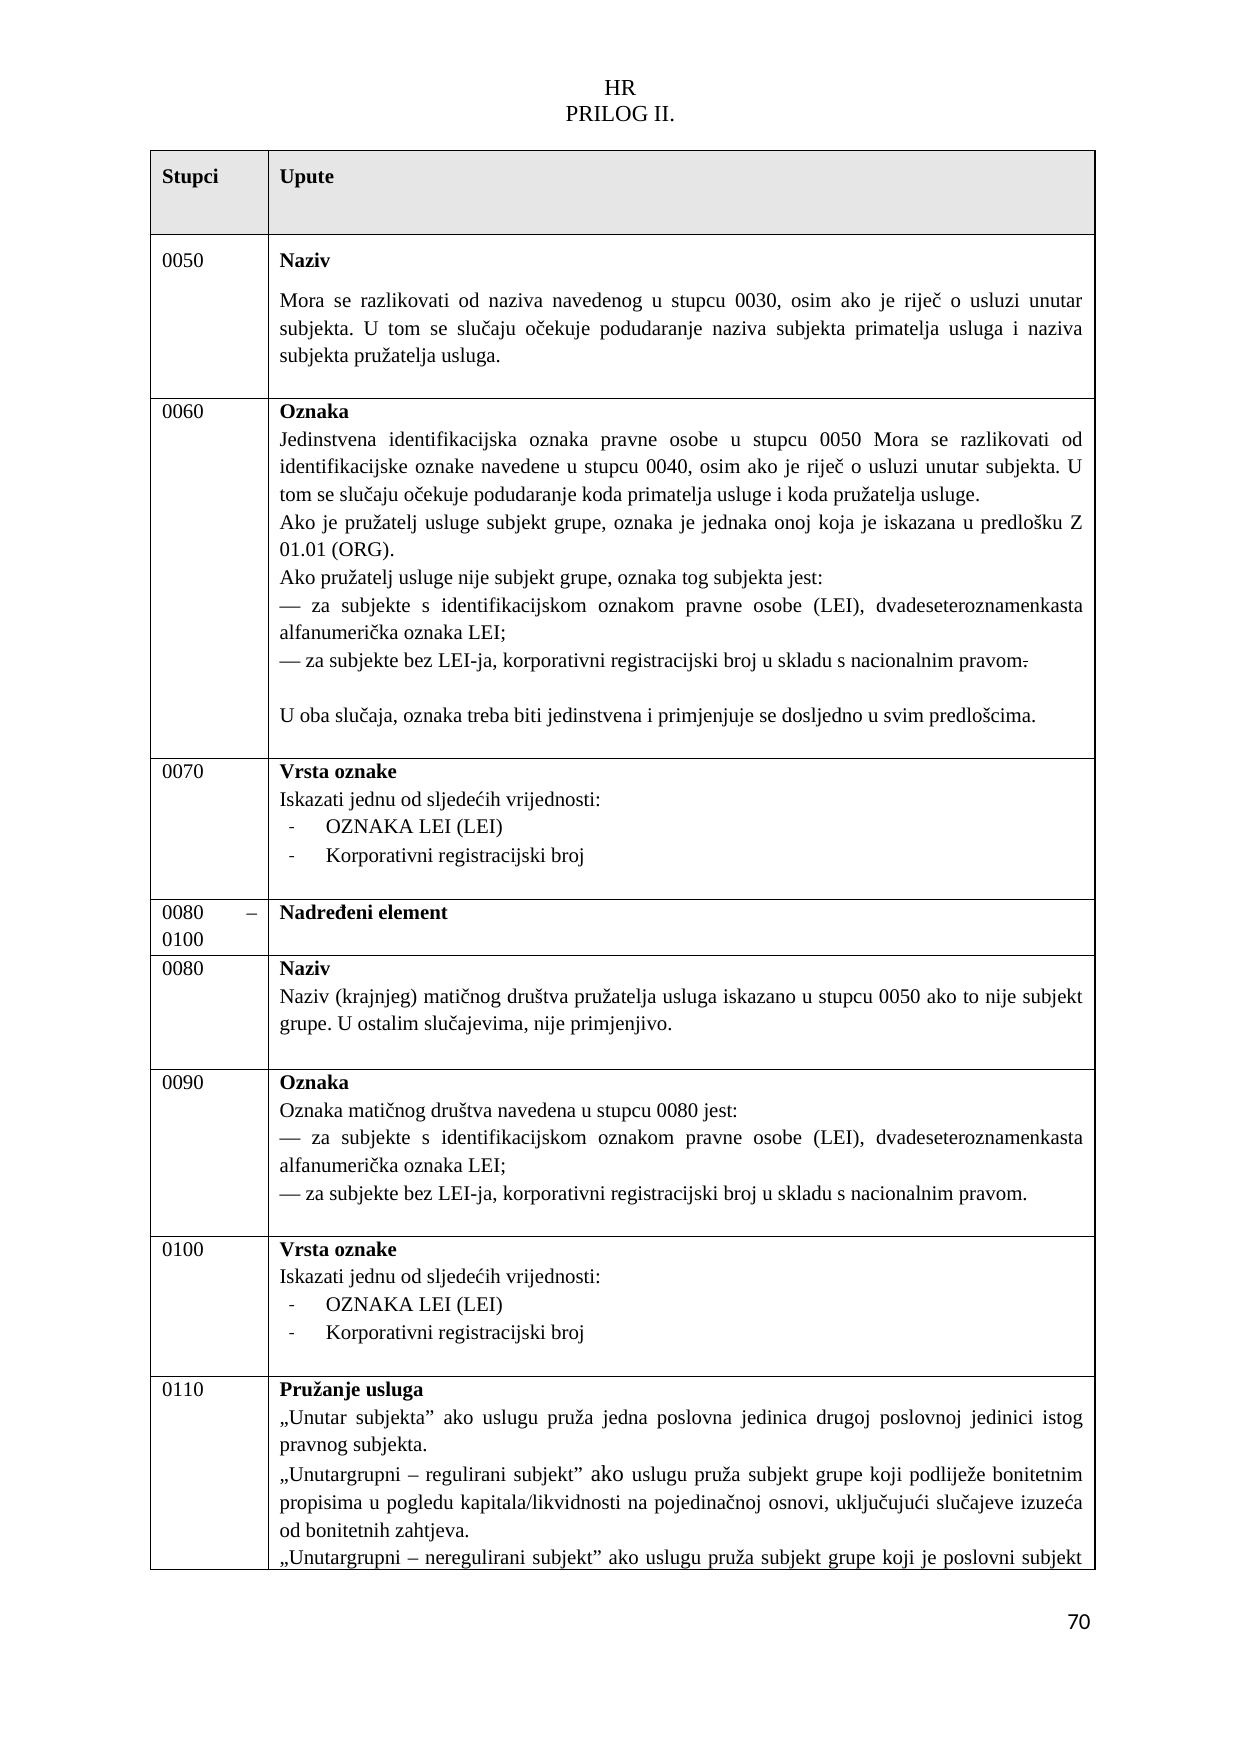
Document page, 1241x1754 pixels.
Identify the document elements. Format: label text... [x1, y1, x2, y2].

table_cell 0110 [151, 1377, 268, 1569]
table_cell Vrsta oznake Iskazati jednu od sljedećih vrijednosti: OZNAKA LEI (LEI) Korporativni registracijski broj [269, 1237, 1094, 1376]
table_cell Nadređeni element [269, 900, 1094, 955]
table_header Upute [269, 151, 1094, 234]
table_header Stupci [151, 151, 268, 234]
table_cell 0080 – 0100 [151, 900, 268, 955]
table_cell 0090 [151, 1070, 268, 1236]
table_cell 0100 [151, 1237, 268, 1376]
table_cell 0060 [151, 399, 268, 758]
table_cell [269, 1377, 1094, 1569]
table_cell Vrsta oznake Iskazati jednu od sljedećih vrijednosti: OZNAKA LEI (LEI) Korporativni registracijski broj [269, 759, 1094, 899]
table_cell Naziv Naziv (krajnjeg) matičnog društva pružatelja usluga iskazano u stupcu 0050 ako to nije subjekt grupe. U ostalim slučajevima, nije primjenjivo. [269, 956, 1094, 1069]
table_cell 0070 [151, 759, 268, 899]
table_cell Oznaka Jedinstvena identifikacijska oznaka pravne osobe u stupcu 0050 Mora se razlikovati od identifikacijske oznake navedene u stupcu 0040, osim ako je riječ o usluzi unutar subjekta. U tom se slučaju očekuje podudaranje koda primatelja usluge i koda pružatelja usluge. Ako je pružatelj usluge subjekt grupe, oznaka je jednaka onoj koja je iskazana u predlošku Z 01.01 (ORG). Ako pružatelj usluge nije subjekt grupe, oznaka tog subjekta jest: — za subjekte s identifikacijskom oznakom pravne osobe (LEI), dvadeseteroznamenkasta alfanumerička oznaka LEI; — za subjekte bez LEI-ja, korporativni registracijski broj u skladu s nacionalnim pravom. U oba slučaja, oznaka treba biti jedinstvena i primjenjuje se dosljedno u svim predlošcima. [269, 399, 1094, 758]
table_cell 0080 [151, 956, 268, 1069]
table_cell 0050 [151, 235, 268, 398]
table_cell Oznaka Oznaka matičnog društva navedena u stupcu 0080 jest: — za subjekte s identifikacijskom oznakom pravne osobe (LEI), dvadeseteroznamenkasta alfanumerička oznaka LEI; — za subjekte bez LEI-ja, korporativni registracijski broj u skladu s nacionalnim pravom. [269, 1070, 1094, 1236]
table_cell Naziv Mora se razlikovati od naziva navedenog u stupcu 0030, osim ako je riječ o usluzi unutar subjekta. U tom se slučaju očekuje podudaranje naziva subjekta primatelja usluga i naziva subjekta pružatelja usluga. [269, 235, 1094, 398]
